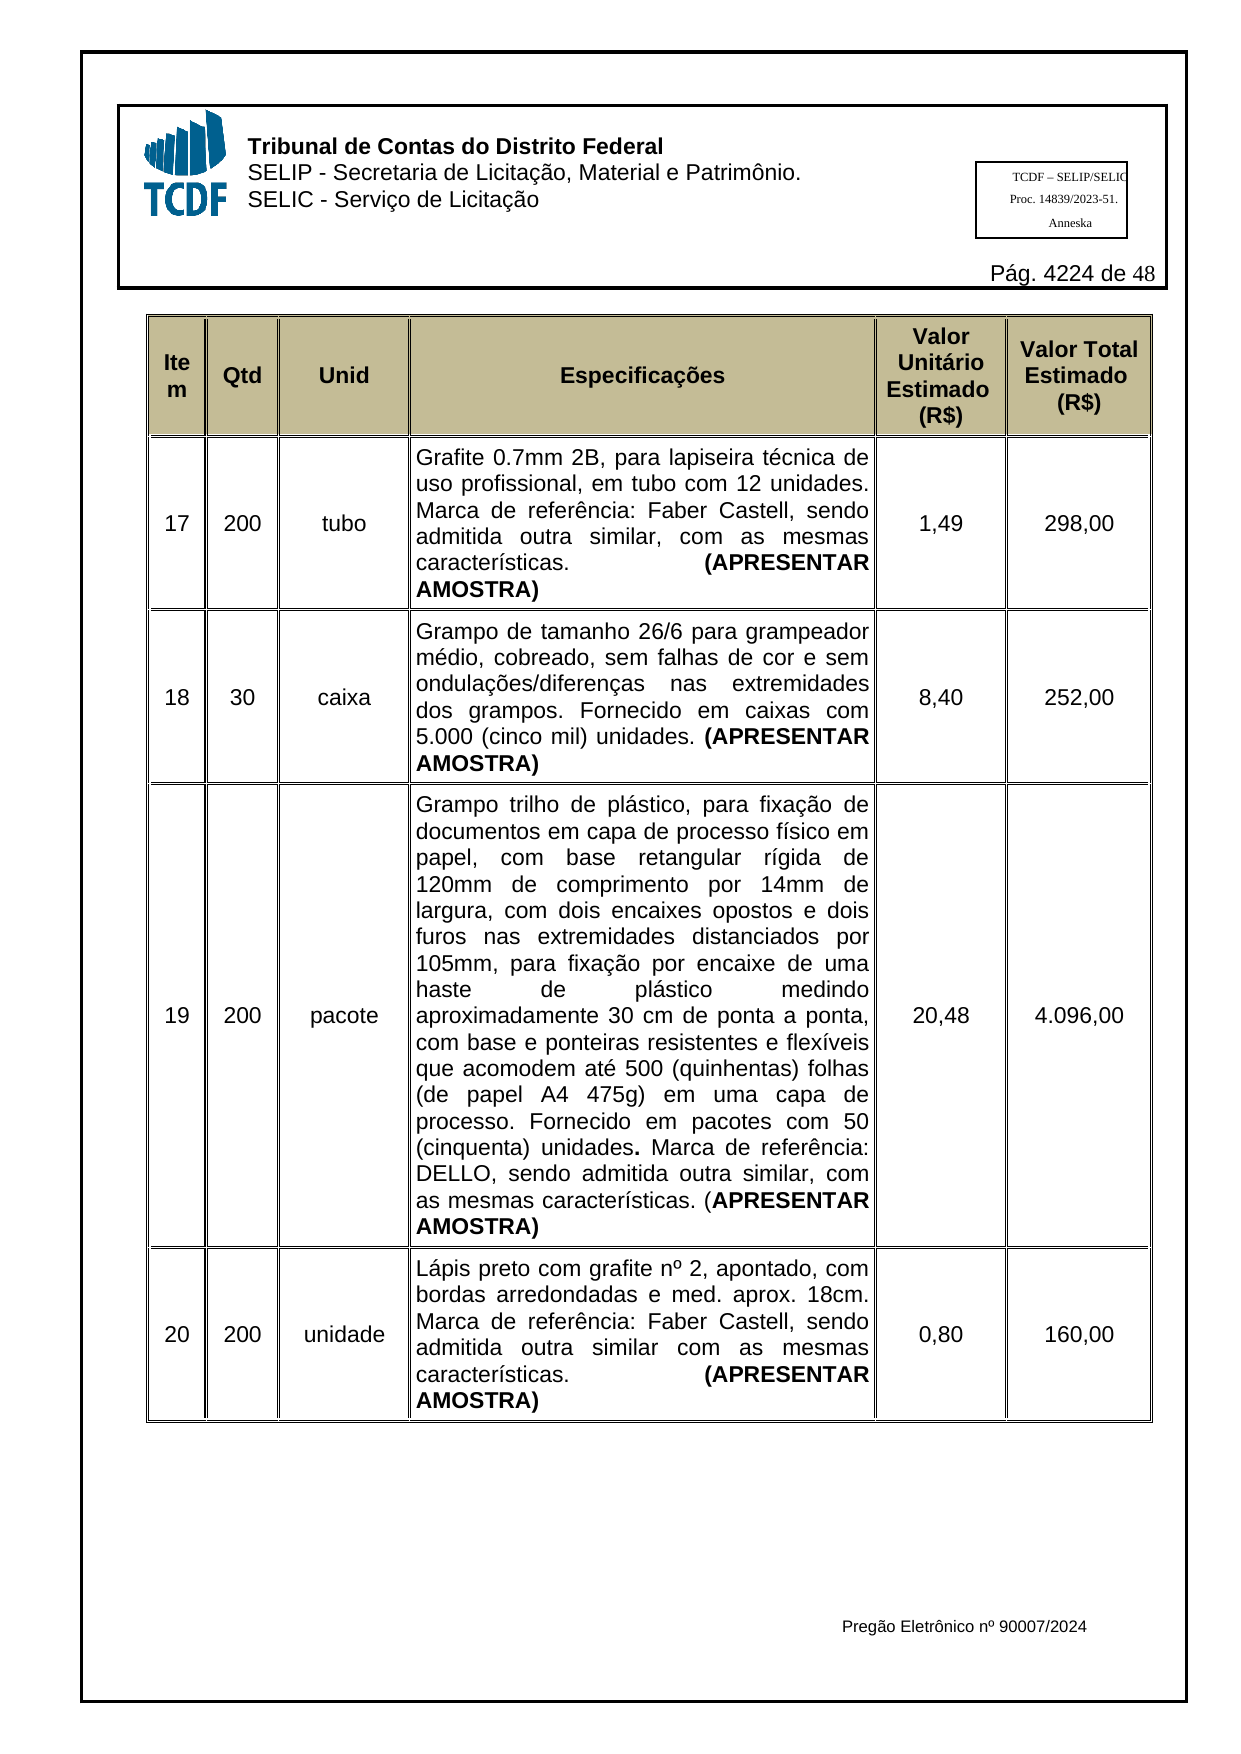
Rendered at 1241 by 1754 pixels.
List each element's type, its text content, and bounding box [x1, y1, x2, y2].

table_cell 20,48 [877, 785, 1005, 1246]
table_cell 200 [208, 785, 277, 1246]
table_header Valor Unitário Estimado (R$) [875, 317, 1006, 434]
table_header Item [149, 317, 206, 434]
table_cell 18 [148, 608, 206, 782]
table_cell pacote [280, 785, 408, 1246]
table_cell Grafite 0.7mm 2B, para lapiseira técnica de uso profissional, em tubo com 12 unidades. Marca de referência: Faber Castell, sendo admitida outra similar, com as mesmas características. (APRESENTAR AMOSTRA) [411, 438, 874, 608]
table_cell 4.096,00 [1006, 782, 1152, 1246]
table_cell 0,80 [875, 1249, 1006, 1419]
table_cell 200 [208, 438, 277, 608]
table_cell Lápis preto com grafite nº 2, apontado, com bordas arredondadas e med. aprox. 18cm. Marca de referência: Faber Castell, sendo admitida outra similar com as mesmas características. (APRESENTAR AMOSTRA) [410, 1249, 875, 1419]
table_cell 160,00 [1006, 1246, 1150, 1419]
table_header Unid [279, 315, 410, 434]
picture [129, 107, 241, 218]
table_cell 298,00 [1008, 435, 1150, 608]
table_cell 8,40 [877, 611, 1005, 782]
table_cell Grampo trilho de plástico, para fixação de documentos em capa de processo físico em papel, com base retangular rígida de 120mm de comprimento por 14mm de largura, com dois encaixes opostos e dois furos nas extremidades distanciados por 105mm, para fixação por encaixe de uma haste de plástico medindo aproximadamente 30 cm de ponta a ponta, com base e ponteiras resistentes e flexíveis que acomodem até 500 (quinhentas) folhas (de papel A4 475g) em uma capa de processo. Fornecido em pacotes com 50 (cinquenta) unidades. Marca de referência: DELLO, sendo admitida outra similar, com as mesmas características. (APRESENTAR AMOSTRA) [411, 785, 874, 1246]
table_cell unidade [279, 1246, 410, 1419]
table_cell 200 [206, 1246, 279, 1419]
table_cell 17 [149, 435, 205, 608]
table_header Valor Total Estimado (R$) [1006, 317, 1150, 434]
table_cell 1,49 [877, 438, 1005, 608]
table_cell 30 [208, 611, 277, 782]
table_cell 20 [149, 1246, 206, 1419]
table_cell caixa [280, 611, 408, 782]
table_header Qtd [206, 315, 279, 434]
table_cell tubo [280, 438, 408, 608]
table_cell 19 [148, 782, 206, 1246]
table_cell Grampo de tamanho 26/6 para grampeador médio, cobreado, sem falhas de cor e sem ondulações/diferenças nas extremidades dos grampos. Fornecido em caixas com 5.000 (cinco mil) unidades. (APRESENTAR AMOSTRA) [411, 611, 874, 782]
table_header Especificações [410, 317, 875, 434]
table_cell 252,00 [1006, 608, 1152, 782]
